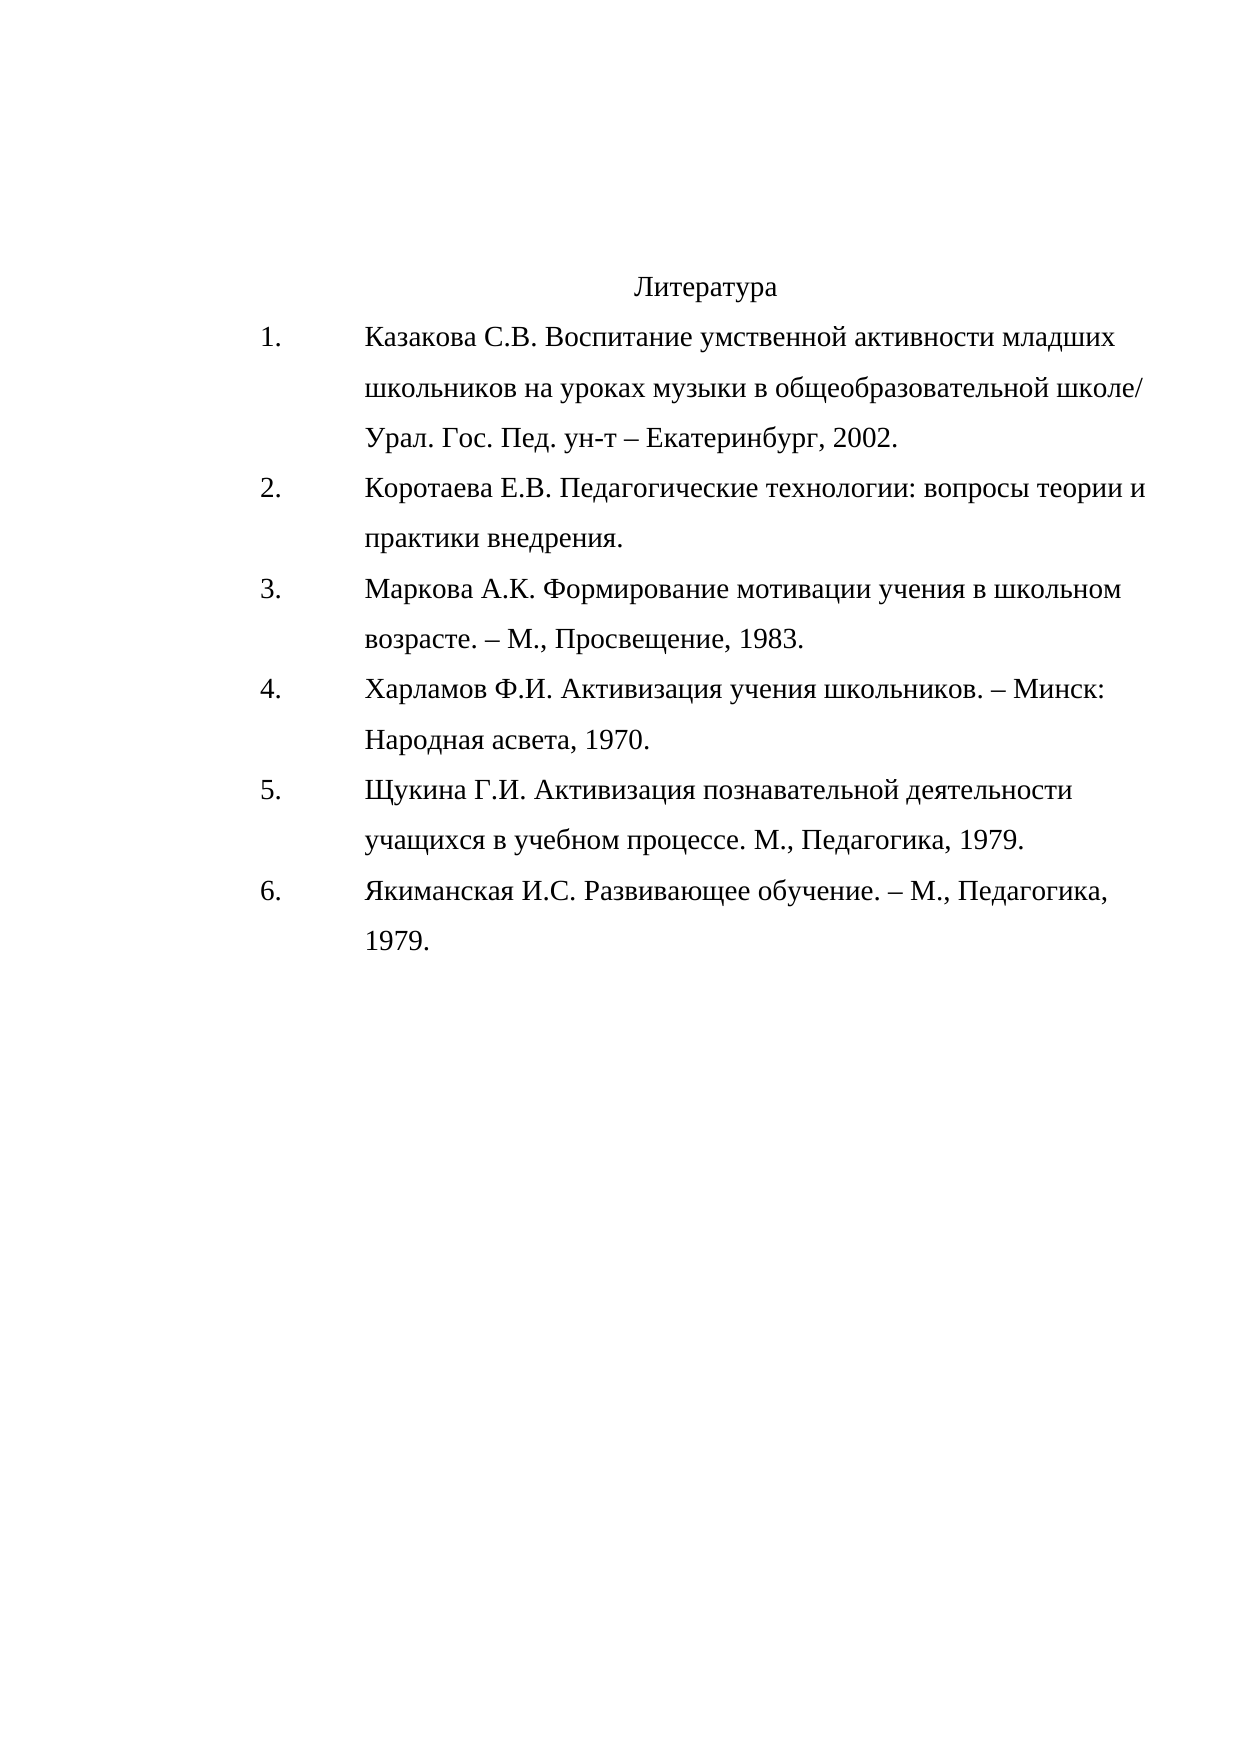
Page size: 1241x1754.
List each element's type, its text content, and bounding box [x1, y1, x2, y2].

list Коротаева Е.В. Педагогические технологии: вопросы теории и практики внедрения. [260, 470, 1152, 554]
list Казакова С.В. Воспитание умственной активности младших школьников на уроках музыки в общеобразовательной школе/ Урал. Гос. Пед. ун-т – Екатеринбург, 2002. [260, 319, 1152, 453]
list Щукина Г.И. Активизация познавательной деятельности учащихся в учебном процессе. М., Педагогика, 1979. [260, 772, 1152, 856]
list Маркова А.К. Формирование мотивации учения в школьном возрасте. – М., Просвещение, 1983. [260, 571, 1152, 655]
text Литература [185, 269, 1152, 303]
list Харламов Ф.И. Активизация учения школьников. – Минск: Народная асвета, 1970. [260, 672, 1152, 755]
list Якиманская И.С. Развивающее обучение. – М., Педагогика, 1979. [260, 873, 1152, 957]
